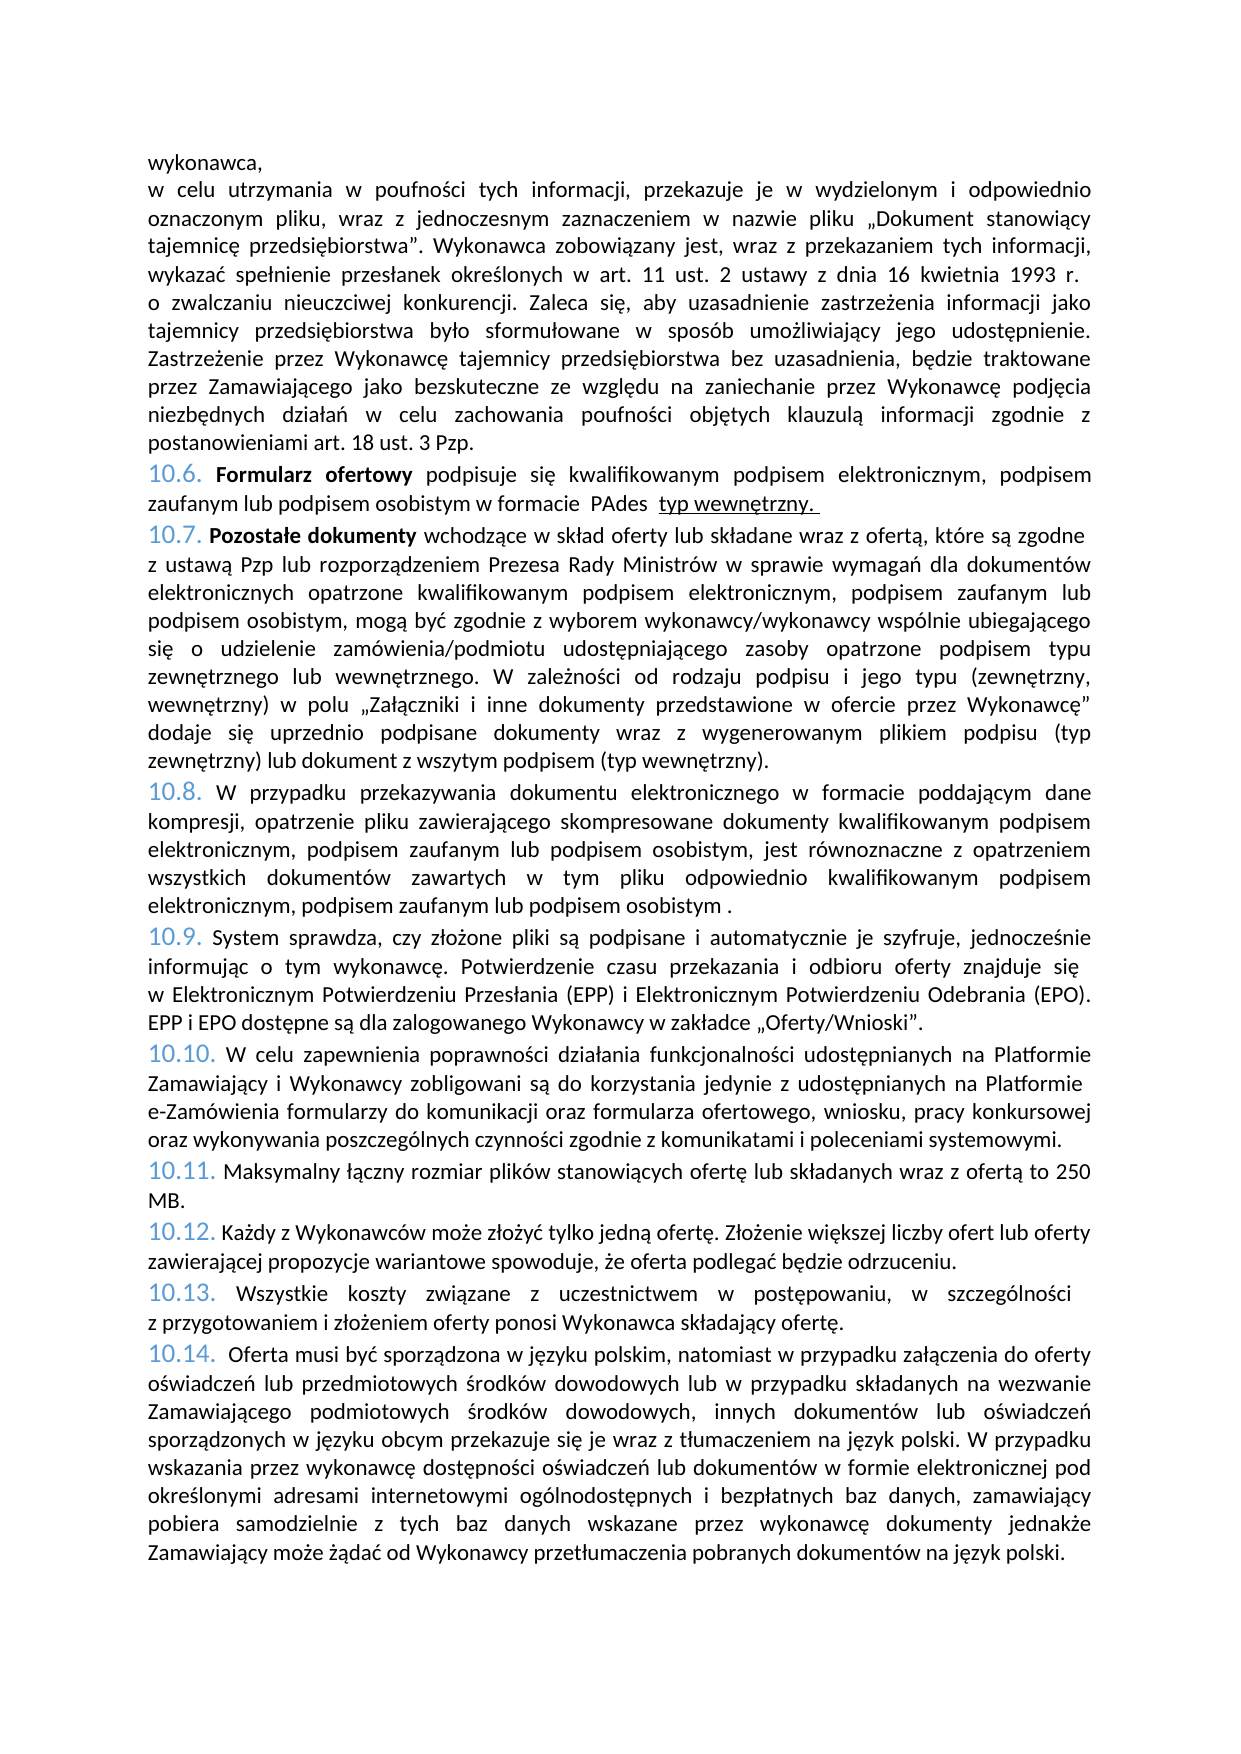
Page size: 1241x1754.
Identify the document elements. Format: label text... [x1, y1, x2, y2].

text 10.9. System sprawdza, czy złożone pliki są podpisane i automatycznie je szyfruje, jednocześnie informując o tym wykonawcę. Potwierdzenie czasu przekazania i odbioru oferty znajduje się w Elektronicznym Potwierdzeniu Przesłania (EPP) i Elektronicznym Potwierdzeniu Odebrania (EPO). EPP i EPO dostępne są dla zalogowanego Wykonawcy w zakładce „Oferty/Wnioski”. [148, 919, 1093, 1036]
text 10.14. Oferta musi być sporządzona w języku polskim, natomiast w przypadku załączenia do oferty oświadczeń lub przedmiotowych środków dowodowych lub w przypadku składanych na wezwanie Zamawiającego podmiotowych środków dowodowych, innych dokumentów lub oświadczeń sporządzonych w języku obcym przekazuje się je wraz z tłumaczeniem na język polski. W przypadku wskazania przez wykonawcę dostępności oświadczeń lub dokumentów w formie elektronicznej pod określonymi adresami internetowymi ogólnodostępnych i bezpłatnych baz danych, zamawiający pobiera samodzielnie z tych baz danych wskazane przez wykonawcę dokumenty jednakże Zamawiający może żądać od Wykonawcy przetłumaczenia pobranych dokumentów na język polski. [148, 1336, 1093, 1566]
text 10.12. Każdy z Wykonawców może złożyć tylko jedną ofertę. Złożenie większej liczby ofert lub oferty zawierającej propozycje wariantowe spowoduje, że oferta podlegać będzie odrzuceniu. [148, 1214, 1093, 1275]
text 10.11. Maksymalny łączny rozmiar plików stanowiących ofertę lub składanych wraz z ofertą to 250 MB. [148, 1153, 1093, 1214]
text 10.13. Wszystkie koszty związane z uczestnictwem w postępowaniu, w szczególności z przygotowaniem i złożeniem oferty ponosi Wykonawca składający ofertę. [148, 1275, 1093, 1336]
text 10.8. W przypadku przekazywania dokumentu elektronicznego w formacie poddającym dane kompresji, opatrzenie pliku zawierającego skompresowane dokumenty kwalifikowanym podpisem elektronicznym, podpisem zaufanym lub podpisem osobistym, jest równoznaczne z opatrzeniem wszystkich dokumentów zawartych w tym pliku odpowiednio kwalifikowanym podpisem elektronicznym, podpisem zaufanym lub podpisem osobistym . [148, 774, 1093, 919]
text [148, 148, 1093, 456]
text 10.6. Formularz ofertowy podpisuje się kwalifikowanym podpisem elektronicznym, podpisem zaufanym lub podpisem osobistym w formacie PAdes typ wewnętrzny. [148, 456, 1093, 517]
text 10.7. Pozostałe dokumenty wchodzące w skład oferty lub składane wraz z ofertą, które są zgodne z ustawą Pzp lub rozporządzeniem Prezesa Rady Ministrów w sprawie wymagań dla dokumentów elektronicznych opatrzone kwalifikowanym podpisem elektronicznym, podpisem zaufanym lub podpisem osobistym, mogą być zgodnie z wyborem wykonawcy/wykonawcy wspólnie ubiegającego się o udzielenie zamówienia/podmiotu udostępniającego zasoby opatrzone podpisem typu zewnętrznego lub wewnętrznego. W zależności od rodzaju podpisu i jego typu (zewnętrzny, wewnętrzny) w polu „Załączniki i inne dokumenty przedstawione w ofercie przez Wykonawcę” dodaje się uprzednio podpisane dokumenty wraz z wygenerowanym plikiem podpisu (typ zewnętrzny) lub dokument z wszytym podpisem (typ wewnętrzny). [148, 517, 1093, 774]
text 10.10. W celu zapewnienia poprawności działania funkcjonalności udostępnianych na Platformie Zamawiający i Wykonawcy zobligowani są do korzystania jedynie z udostępnianych na Platformie e-Zamówienia formularzy do komunikacji oraz formularza ofertowego, wniosku, pracy konkursowej oraz wykonywania poszczególnych czynności zgodnie z komunikatami i poleceniami systemowymi. [148, 1036, 1093, 1153]
